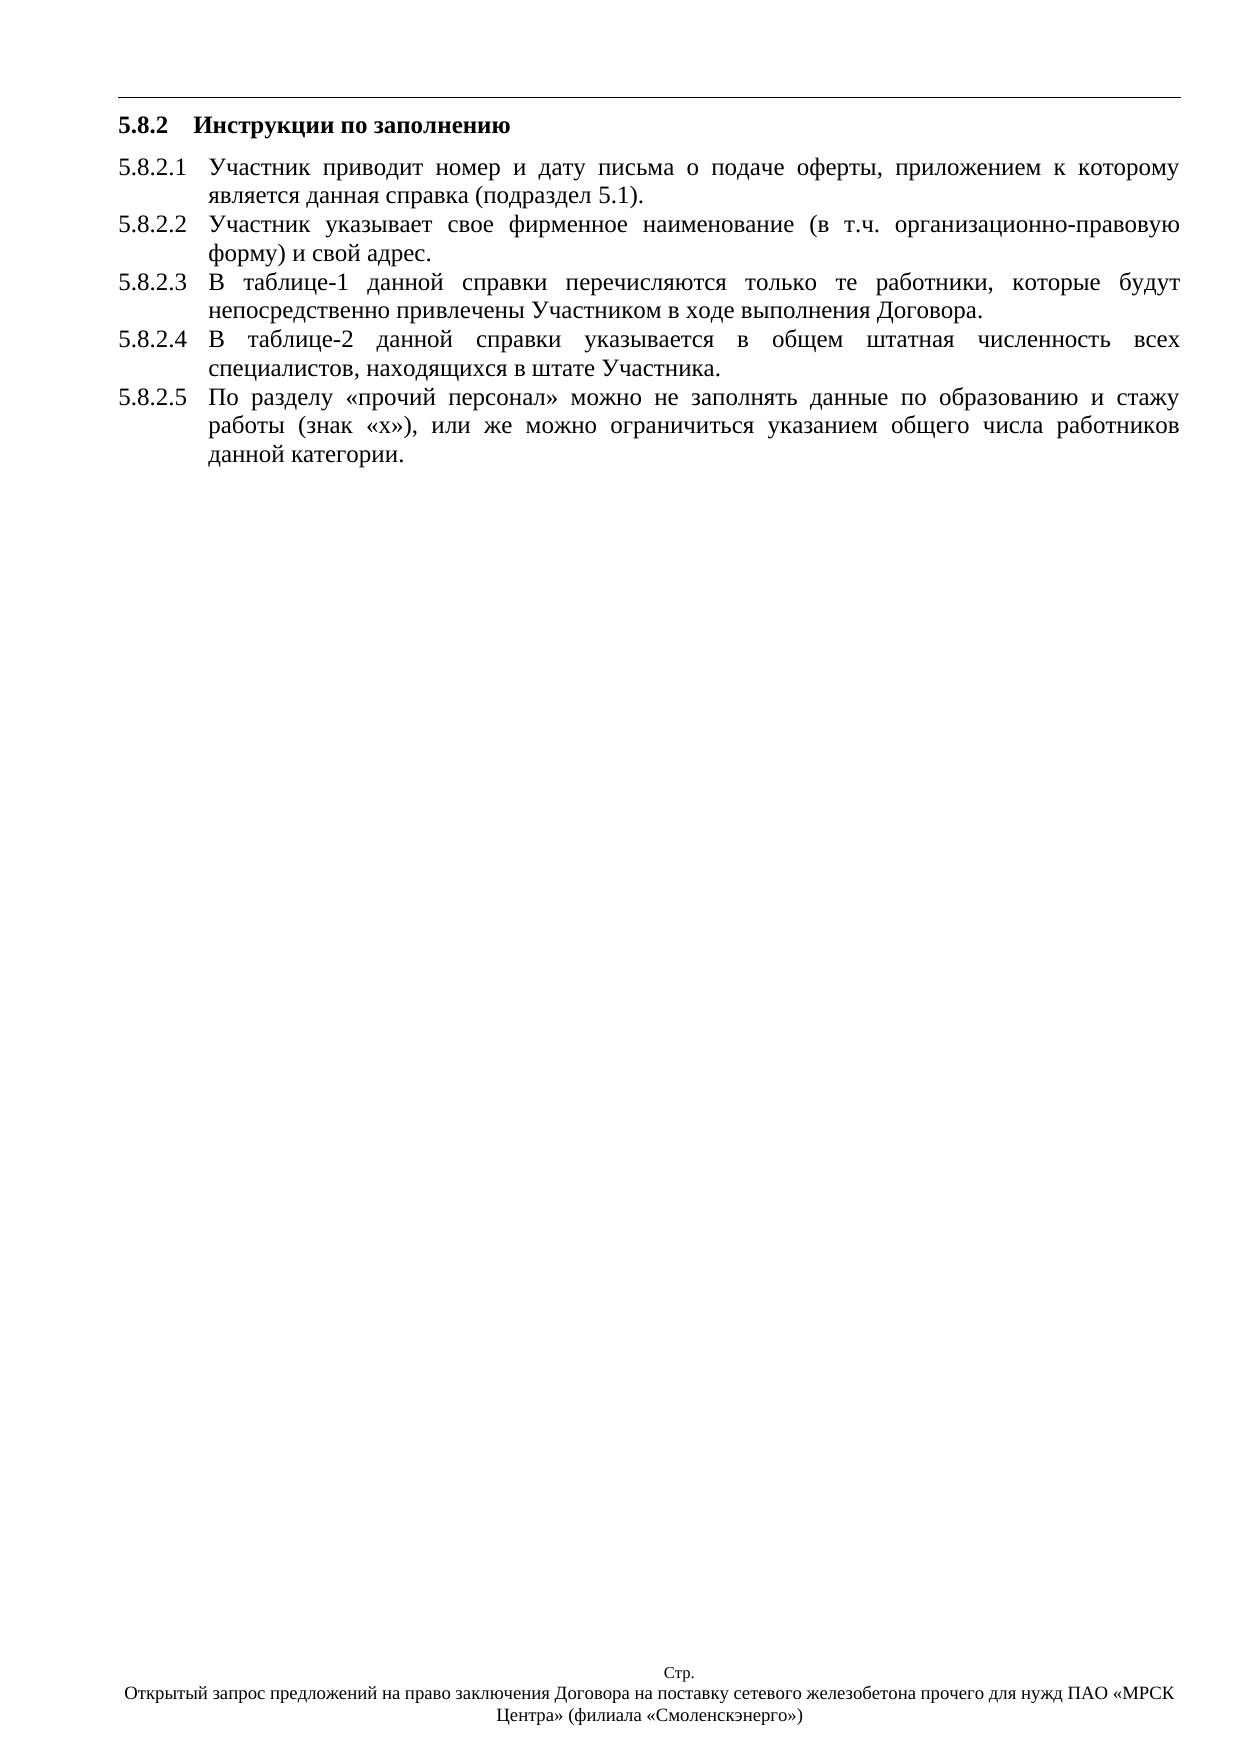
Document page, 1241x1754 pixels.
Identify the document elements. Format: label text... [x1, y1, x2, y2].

list В таблице-1 данной справки перечисляются только те работники, которые будут непосредственно привлечены Участником в ходе выполнения Договора. [118, 267, 1181, 324]
list Участник приводит номер и дату письма о подаче оферты, приложением к которому является данная справка (подраздел 5.1). [118, 152, 1181, 209]
subtitle Инструкции по заполнению [118, 111, 1181, 139]
list По разделу «прочий персонал» можно не заполнять данные по образованию и стажу работы (знак «х»), или же можно ограничиться указанием общего числа работников данной категории. [118, 382, 1181, 468]
list В таблице-2 данной справки указывается в общем штатная численность всех специалистов, находящихся в штате Участника. [118, 324, 1181, 382]
list Участник указывает свое фирменное наименование (в т.ч. организационно-правовую форму) и свой адрес. [118, 209, 1181, 267]
